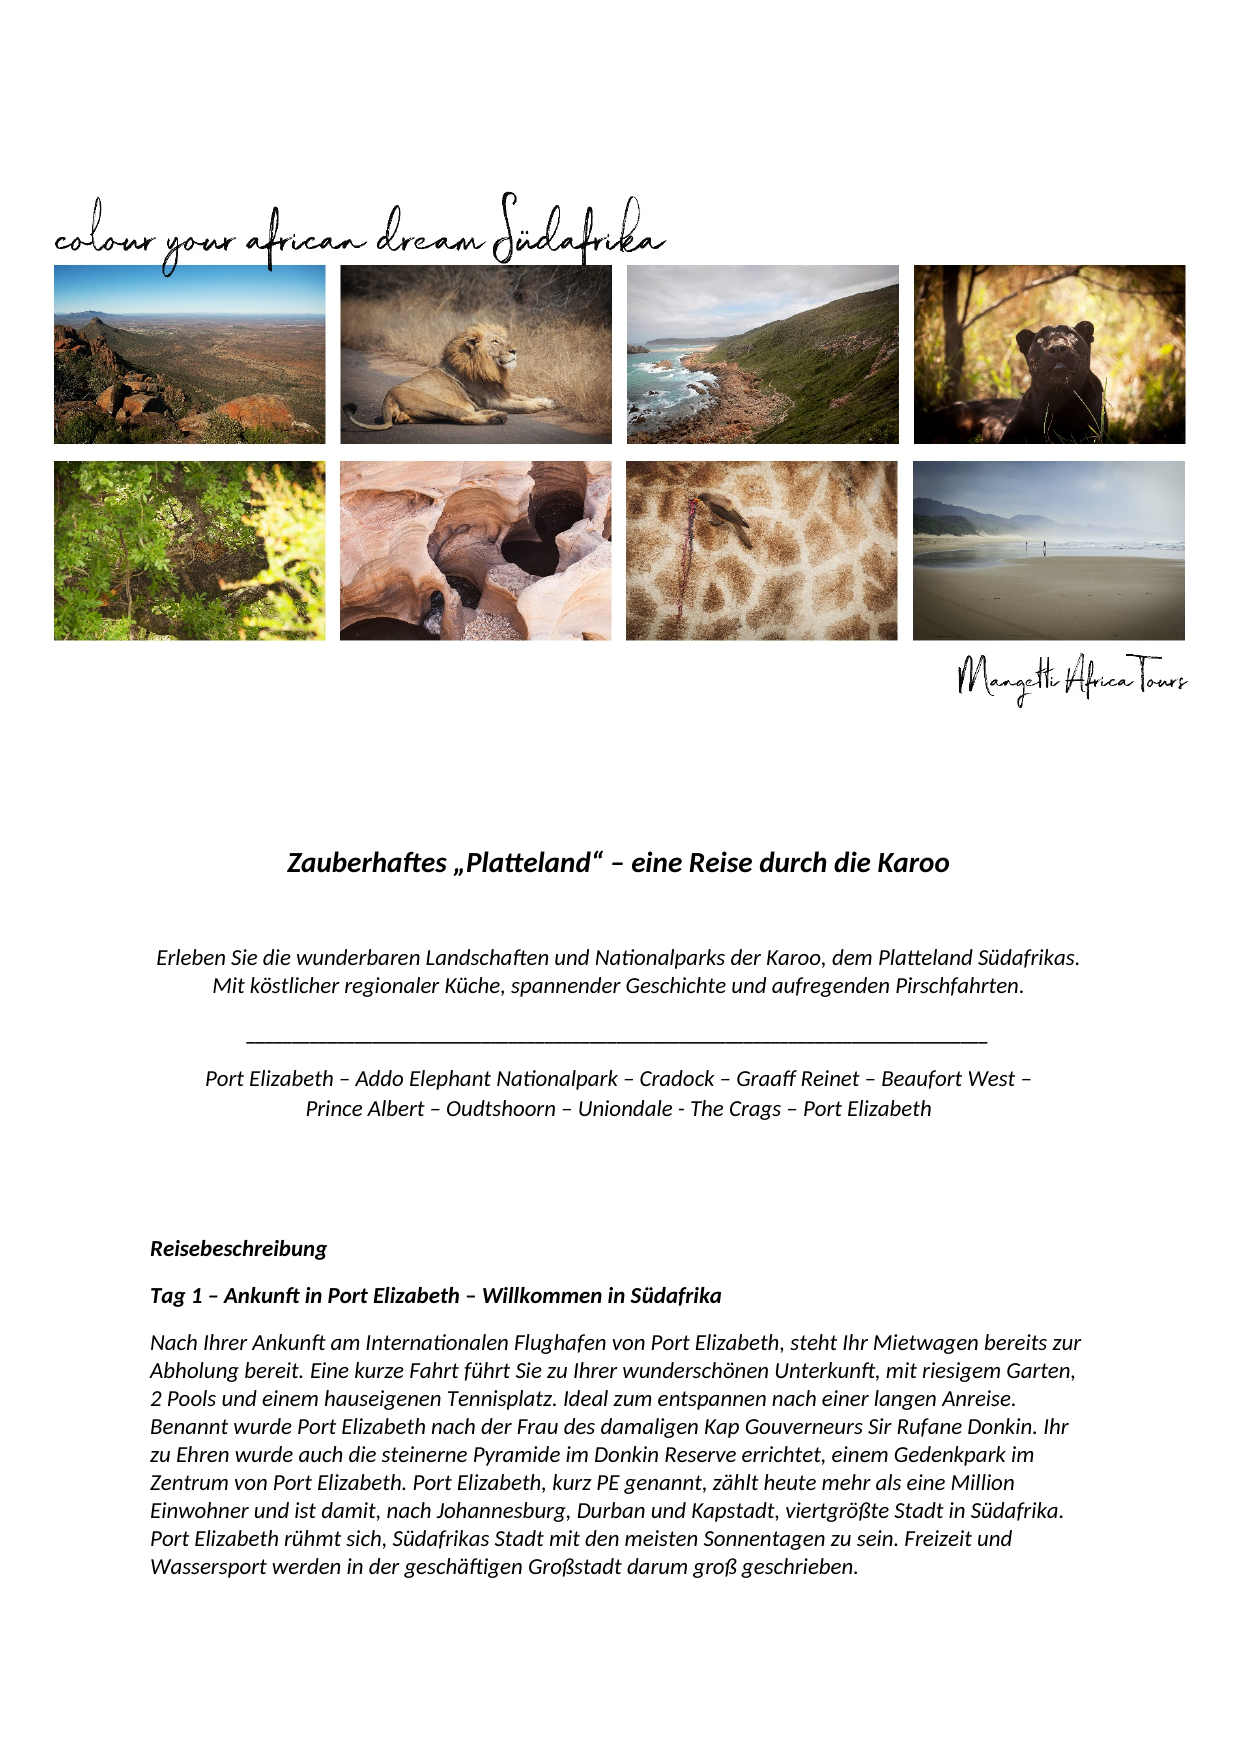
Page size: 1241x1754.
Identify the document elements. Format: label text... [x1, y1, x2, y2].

text __________________________________________________________________________________ [150, 1016, 1090, 1047]
text Tag 1 – Ankunft in Port Elizabeth – Willkommen in Südafrika [150, 1281, 1090, 1309]
text Erleben Sie die wunderbaren Landschaften und Nationalparks der Karoo, dem Platteland Südafrikas. Mit köstlicher regionaler Küche, spannender Geschichte und aufregenden Pirschfahrten. [150, 943, 1090, 999]
text Port Elizabeth – Addo Elephant Nationalpark – Cradock – Graaff Reinet – Beaufort West – Prince Albert – Oudtshoorn – Uniondale - The Crags – Port Elizabeth [150, 1064, 1090, 1122]
text Zauberhaftes „Platteland“ – eine Reise durch die Karoo [150, 844, 1090, 879]
text Reisebeschreibung [150, 1234, 1090, 1262]
text Nach Ihrer Ankunft am Internationalen Flughafen von Port Elizabeth, steht Ihr Mietwagen bereits zur Abholung bereit. Eine kurze Fahrt führt Sie zu Ihrer wunderschönen Unterkunft, mit riesigem Garten, 2 Pools und einem hauseigenen Tennisplatz. Ideal zum entspannen nach einer langen Anreise. Benannt wurde Port Elizabeth nach der Frau des damaligen Kap Gouverneurs Sir Rufane Donkin. Ihr zu Ehren wurde auch die steinerne Pyramide im Donkin Reserve errichtet, einem Gedenkpark im Zentrum von Port Elizabeth. Port Elizabeth, kurz PE genannt, zählt heute mehr als eine Million Einwohner und ist damit, nach Johannesburg, Durban und Kapstadt, viertgrößte Stadt in Südafrika. Port Elizabeth rühmt sich, Südafrikas Stadt mit den meisten Sonnentagen zu sein. Freizeit und Wassersport werden in der geschäftigen Großstadt darum groß geschrieben. [150, 1328, 1090, 1580]
picture [33, 150, 1207, 748]
